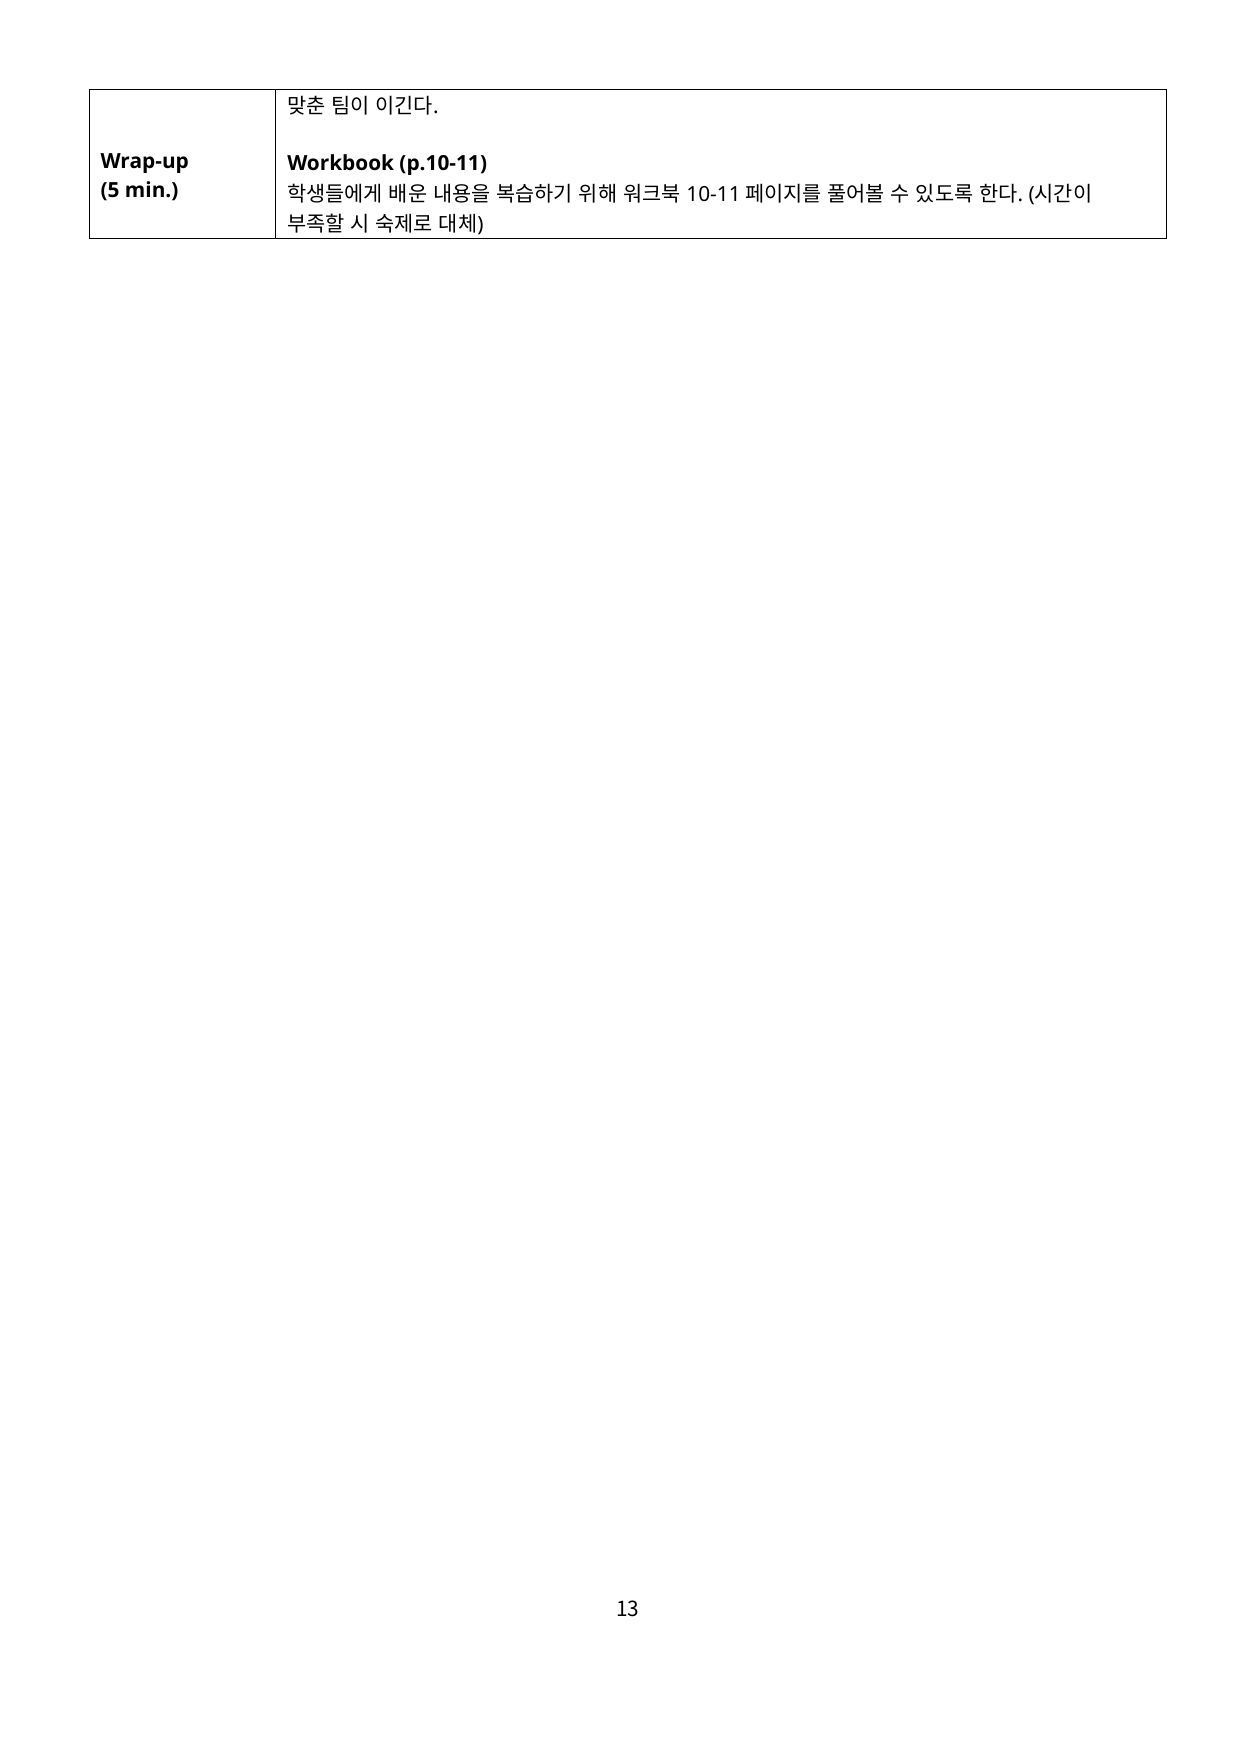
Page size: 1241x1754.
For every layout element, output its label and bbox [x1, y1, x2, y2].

table_header [276, 90, 1166, 237]
table_header [90, 90, 275, 237]
